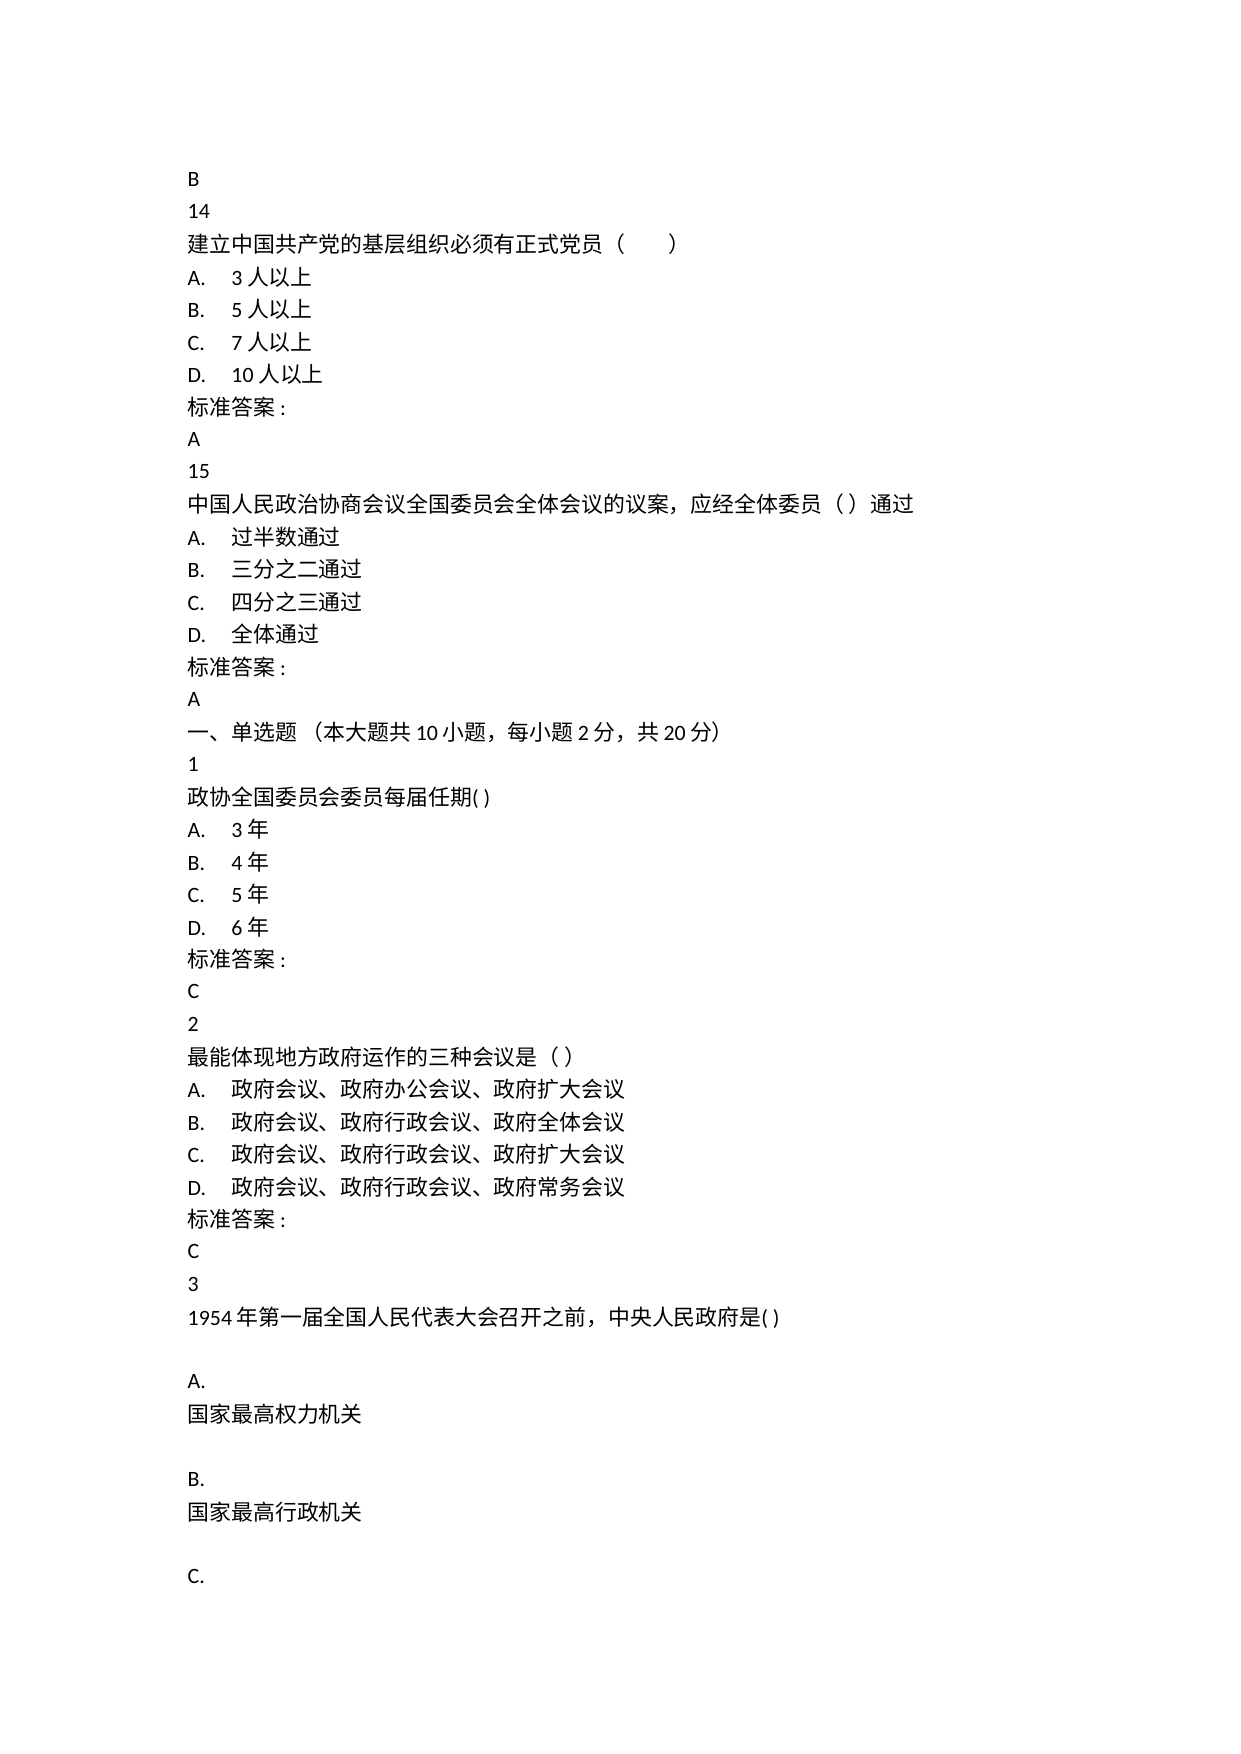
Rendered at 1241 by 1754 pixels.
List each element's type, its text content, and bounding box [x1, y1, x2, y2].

text B. 5人以上 [187, 292, 1053, 324]
text 建立中国共产党的基层组织必须有正式党员（ ） [187, 227, 1053, 259]
text D. 政府会议、政府行政会议、政府常务会议 [187, 1169, 1053, 1202]
text 标准答案 : [187, 942, 1053, 974]
text C. 7人以上 [187, 324, 1053, 357]
text 中国人民政治协商会议全国委员会全体会议的议案，应经全体委员（ ）通过 [187, 487, 1053, 519]
text 国家最高权力机关 [187, 1397, 1053, 1429]
text 标准答案 : [187, 649, 1053, 682]
text B. [187, 1462, 1053, 1494]
text 最能体现地方政府运作的三种会议是（ ） [187, 1039, 1053, 1072]
text B. 4年 [187, 844, 1053, 877]
text C. 政府会议、政府行政会议、政府扩大会议 [187, 1137, 1053, 1169]
text 14 [187, 194, 1053, 227]
text B [187, 162, 1053, 194]
text D. 全体通过 [187, 617, 1053, 649]
text 1954年第一届全国人民代表大会召开之前，中央人民政府是( ) [187, 1299, 1053, 1332]
text 15 [187, 454, 1053, 487]
text C. 5年 [187, 877, 1053, 909]
text D. 10人以上 [187, 357, 1053, 389]
text D. 6年 [187, 909, 1053, 942]
text B. 政府会议、政府行政会议、政府全体会议 [187, 1104, 1053, 1137]
text 标准答案 : [187, 1202, 1053, 1234]
text B. 三分之二通过 [187, 552, 1053, 584]
text C [187, 1234, 1053, 1267]
text A. 3人以上 [187, 259, 1053, 292]
text 1 [187, 747, 1053, 779]
text A. 政府会议、政府办公会议、政府扩大会议 [187, 1072, 1053, 1104]
text C [187, 974, 1053, 1007]
text A [187, 682, 1053, 714]
text 一、单选题 （本大题共10小题，每小题2分，共20分） [187, 714, 1053, 747]
text 3 [187, 1267, 1053, 1299]
text 标准答案 : [187, 389, 1053, 422]
text 政协全国委员会委员每届任期( ) [187, 779, 1053, 812]
text 2 [187, 1007, 1053, 1039]
text A. [187, 1364, 1053, 1397]
text C. 四分之三通过 [187, 584, 1053, 617]
text A [187, 422, 1053, 454]
text C. [187, 1559, 1053, 1592]
text A. 过半数通过 [187, 519, 1053, 552]
text A. 3年 [187, 812, 1053, 844]
text 国家最高行政机关 [187, 1494, 1053, 1527]
